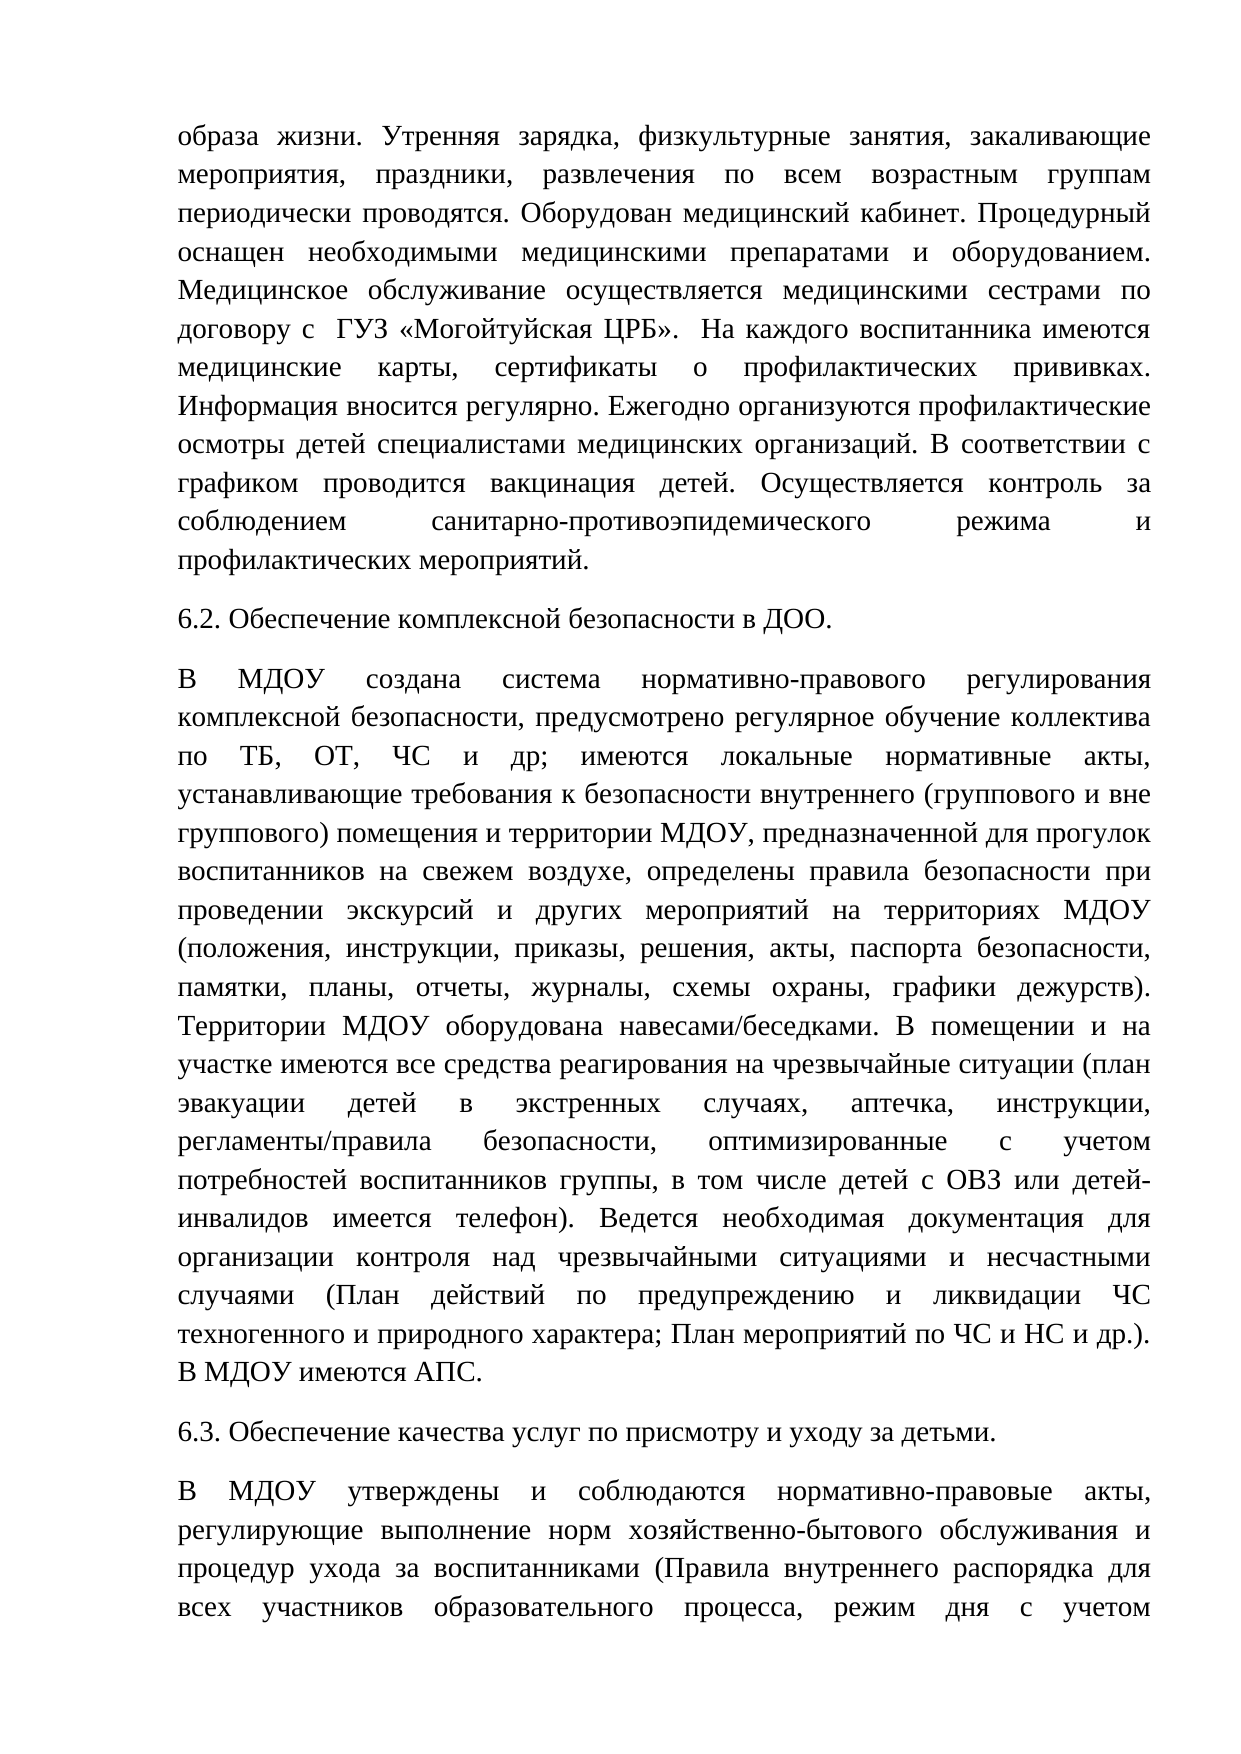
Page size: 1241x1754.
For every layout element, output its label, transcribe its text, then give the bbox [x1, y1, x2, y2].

text 6.3. Обеспечение качества услуг по присмотру и уходу за детьми. [177, 1414, 1152, 1447]
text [177, 1473, 1152, 1622]
text В МДОУ создана система нормативно-правового регулирования комплексной безопасности, предусмотрено регулярное обучение коллектива по ТБ, ОТ, ЧС и др; имеются локальные нормативные акты, устанавливающие требования к безопасности внутреннего (группового и вне группового) помещения и территории МДОУ, предназначенной для прогулок воспитанников на свежем воздухе, определены правила безопасности при проведении экскурсий и других мероприятий на территориях МДОУ (положения, инструкции, приказы, решения, акты, паспорта безопасности, памятки, планы, отчеты, журналы, схемы охраны, графики дежурств). Территории МДОУ оборудована навесами/беседками. В помещении и на участке имеются все средства реагирования на чрезвычайные ситуации (план эвакуации детей в экстренных случаях, аптечка, инструкции, регламенты/правила безопасности, оптимизированные с учетом потребностей воспитанников группы, в том числе детей с ОВЗ или детей-инвалидов имеется телефон). Ведется необходимая документация для организации контроля над чрезвычайными ситуациями и несчастными случаями (План действий по предупреждению и ликвидации ЧС техногенного и природного характера; План мероприятий по ЧС и НС и др.). В МДОУ имеются АПС. [177, 661, 1152, 1388]
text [177, 118, 1152, 576]
text 6.2. Обеспечение комплексной безопасности в ДОО. [177, 601, 1152, 635]
